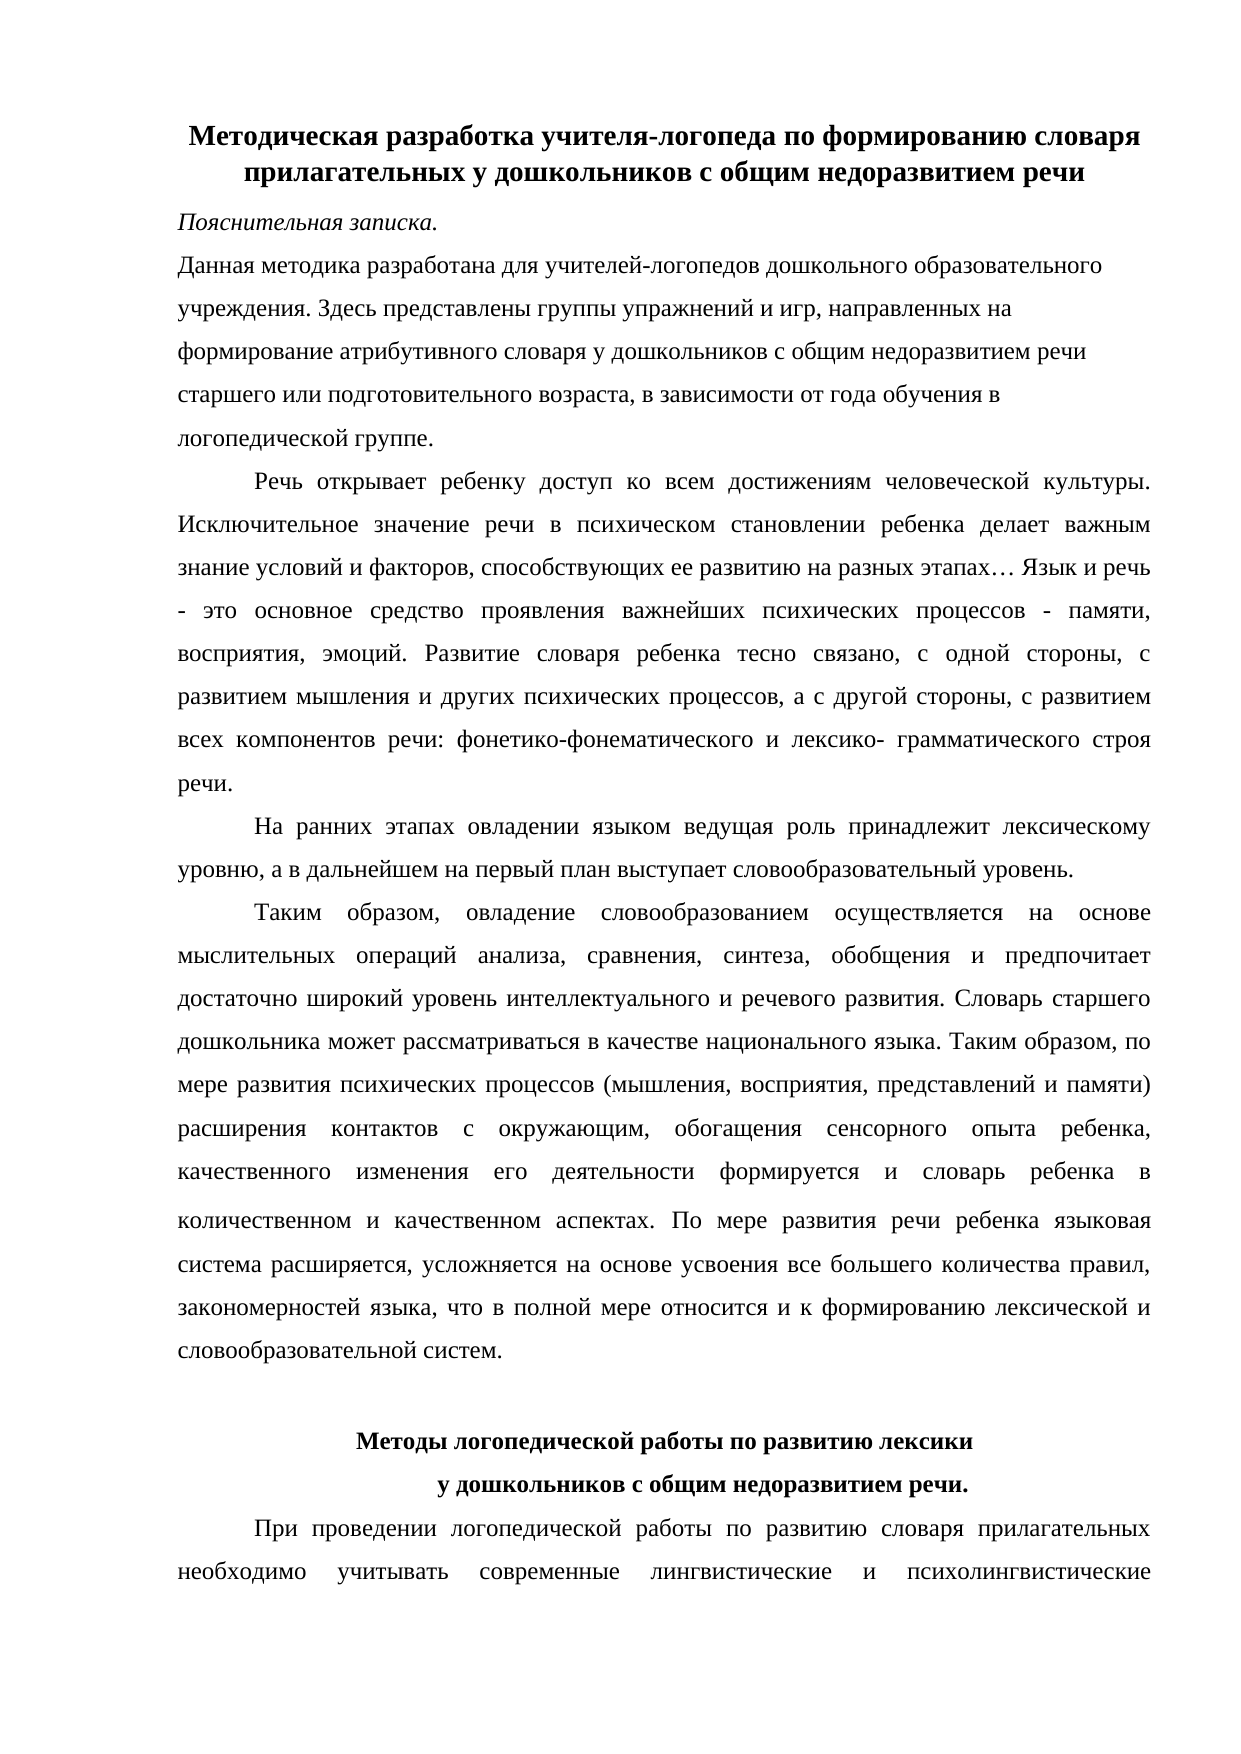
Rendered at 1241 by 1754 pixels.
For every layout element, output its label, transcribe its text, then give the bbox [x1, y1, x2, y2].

text Методическая разработка учителя-логопеда по формированию словаря прилагательных у дошкольников с общим недоразвитием речи [177, 118, 1152, 188]
text у дошкольников с общим недоразвитием речи. [177, 1469, 1152, 1498]
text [177, 1513, 1152, 1584]
text Пояснительная записка. [177, 207, 1152, 236]
text Данная методика разработана для учителей-логопедов дошкольного образовательного учреждения. Здесь представлены группы упражнений и игр, направленных на формирование атрибутивного словаря у дошкольников с общим недоразвитием речи старшего или подготовительного возраста, в зависимости от года обучения в логопедической группе. [177, 250, 1152, 451]
text Методы логопедической работы по развитию лексики [177, 1426, 1152, 1455]
text На ранних этапах овладении языком ведущая роль принадлежит лексическому уровню, а в дальнейшем на первый план выступает словообразовательный уровень. [177, 811, 1152, 883]
text Речь открывает ребенку доступ ко всем достижениям человеческой культуры. Исключительное значение речи в психическом становлении ребенка делает важным знание условий и факторов, способствующих ее развитию на разных этапах… Язык и речь - это основное средство проявления важнейших психических процессов - памяти, восприятия, эмоций. Развитие словаря ребенка тесно связано, с одной стороны, с развитием мышления и других психических процессов, а с другой стороны, с развитием всех компонентов речи: фонетико-фонематического и лексико- грамматического строя речи. [177, 466, 1152, 796]
text Таким образом, овладение словообразованием осуществляется на oснове мыслительных операций анализа, сравнения, синтеза, обобщения и предпочитает достаточно широкий уровень интеллектуального и речевого развития. Словарь старшего дошкольника может рассматриваться в качестве национального языка. Таким образом, по мере развития психических процессов (мышления, восприятия, представлений и памяти) расширения контактов с окружающим, обогащения сенсорного опыта ребенка, качественного изменения его деятельности формируется и словарь ребенка в количественном и качественном аспектах. По мере развития речи ребенка языковая система расширяется, усложняется на основе усвоения все большего количества правил, закономерностей языка, что в полной мере относится и к формированию лексической и словообразовательной систем. [177, 897, 1152, 1364]
